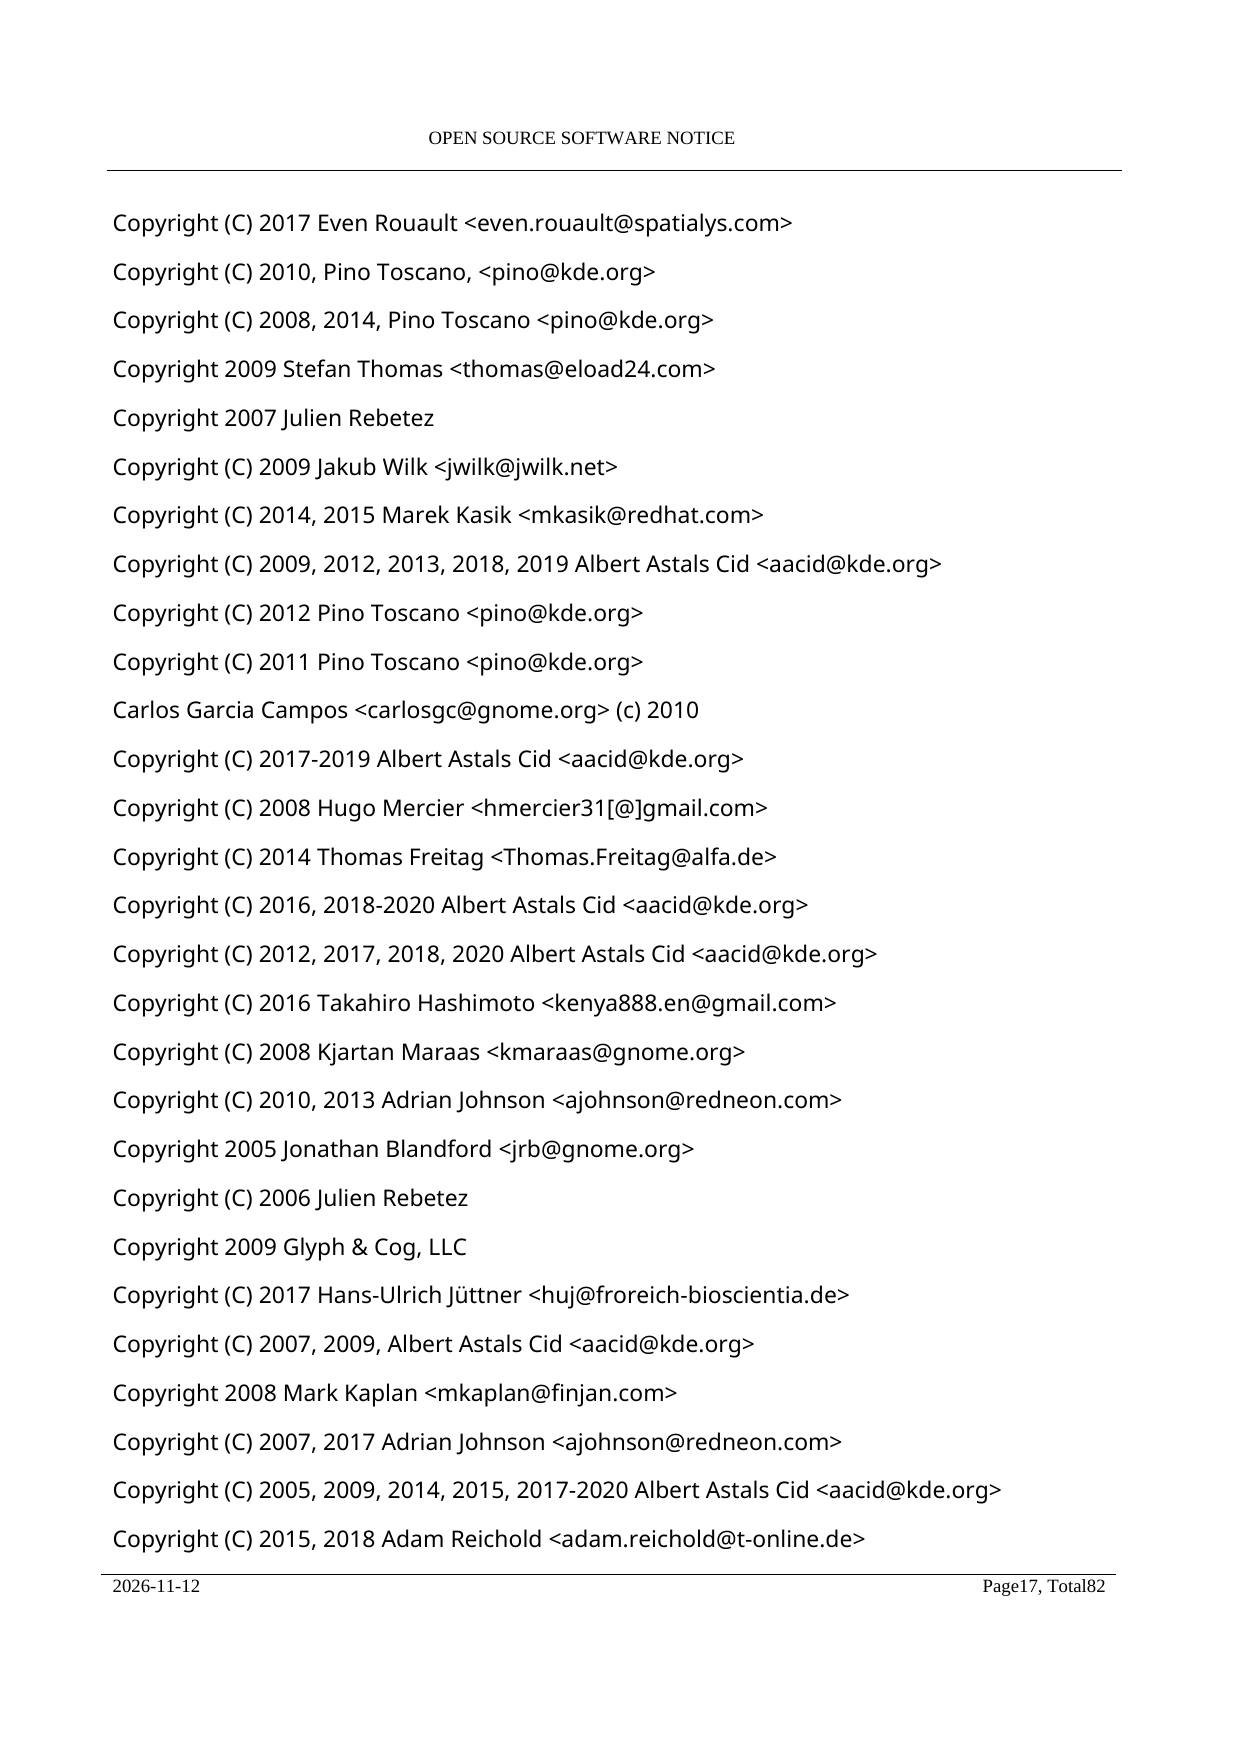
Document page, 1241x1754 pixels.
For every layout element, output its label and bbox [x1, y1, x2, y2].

text [112, 206, 1128, 1555]
